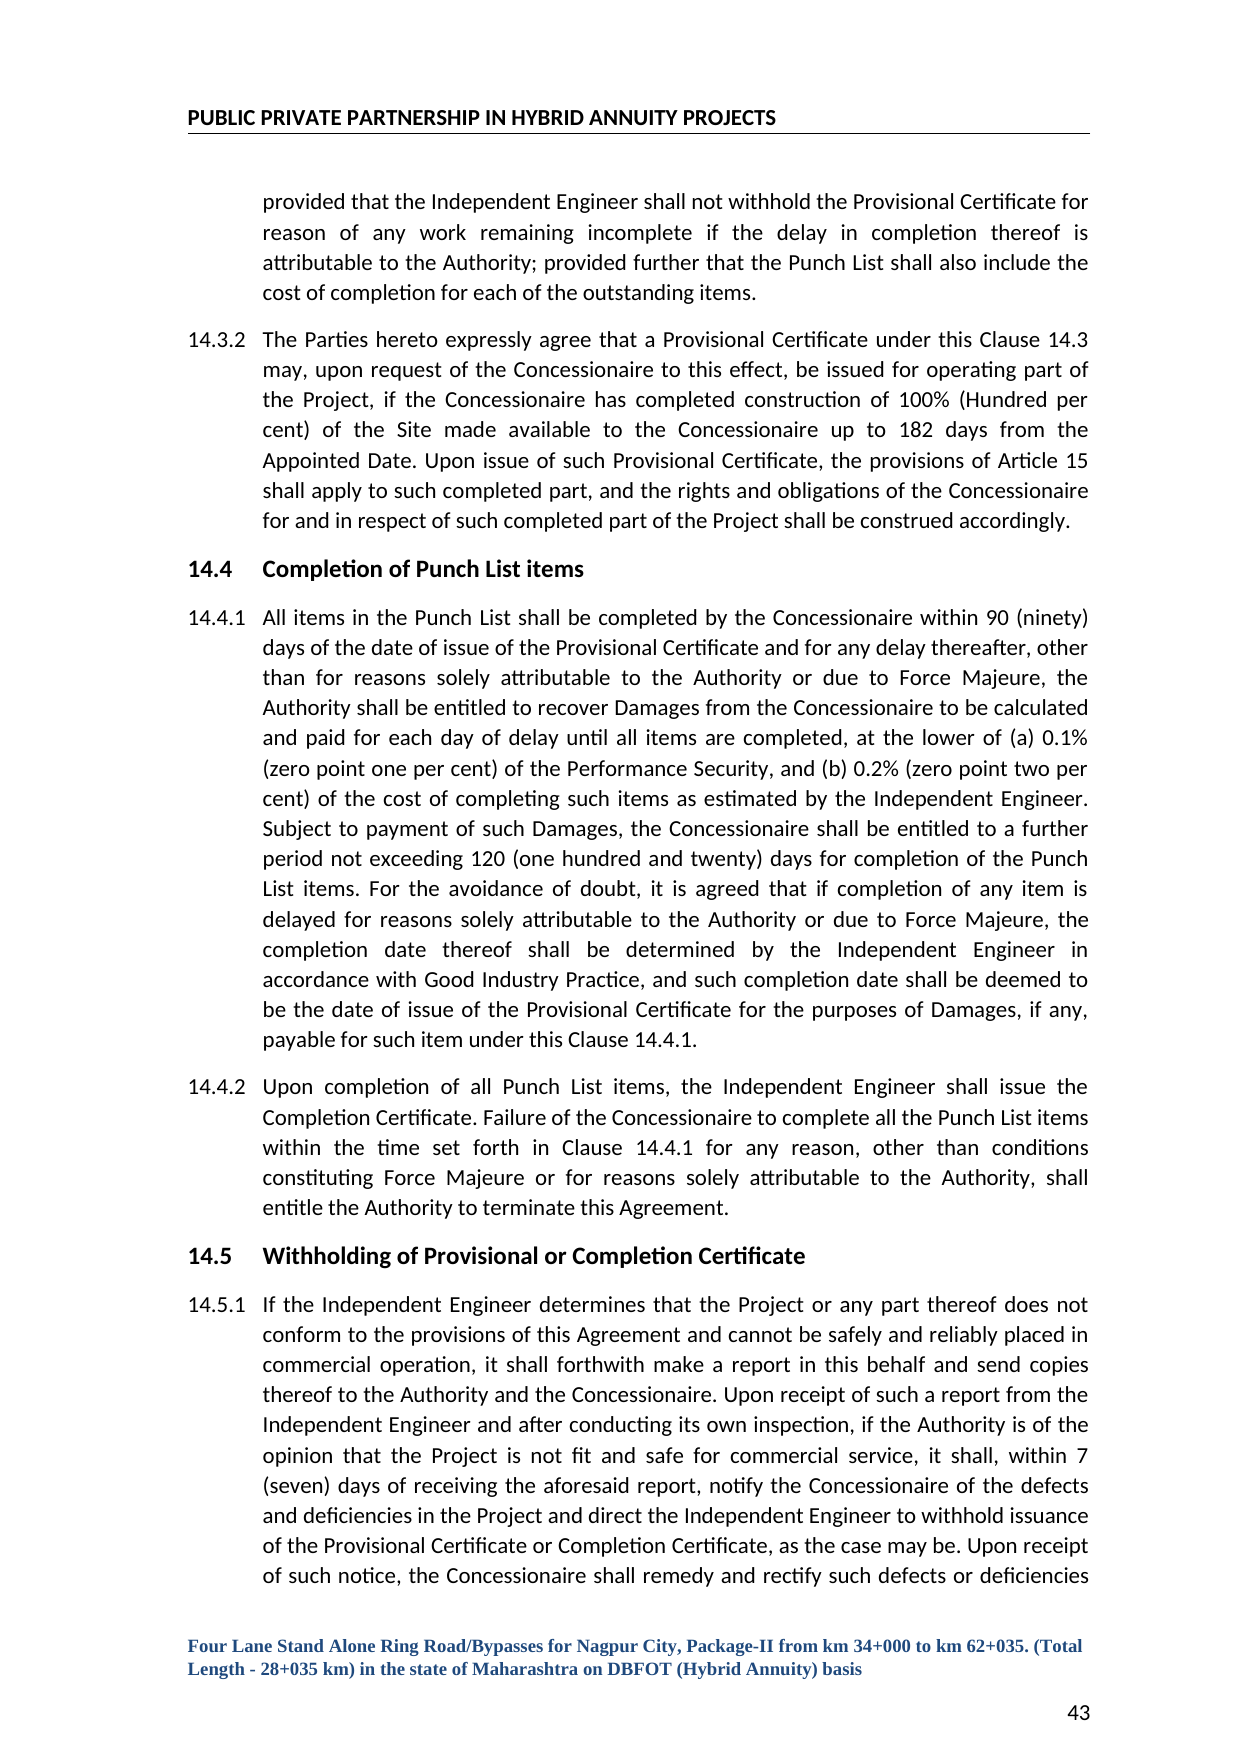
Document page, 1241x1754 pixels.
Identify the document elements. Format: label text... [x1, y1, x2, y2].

text 14.5 Withholding of Provisional or Completion Certificate [187, 1240, 1090, 1271]
text 14.4.2 Upon completion of all Punch List items, the Independent Engineer shall issue the Completion Certificate. Failure of the Concessionaire to complete all the Punch List items within the time set forth in Clause 14.4.1 for any reason, other than conditions constituting Force Majeure or for reasons solely attributable to the Authority, shall entitle the Authority to terminate this Agreement. [187, 1072, 1090, 1221]
text 14.3.2 The Parties hereto expressly agree that a Provisional Certificate under this Clause 14.3 may, upon request of the Concessionaire to this effect, be issued for operating part of the Project, if the Concessionaire has completed construction of 100% (Hundred per cent) of the Site made available to the Concessionaire up to 182 days from the Appointed Date. Upon issue of such Provisional Certificate, the provisions of Article 15 shall apply to such completed part, and the rights and obligations of the Concessionaire for and in respect of such completed part of the Project shall be construed accordingly. [187, 325, 1090, 534]
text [187, 1290, 1090, 1590]
text 14.4 Completion of Punch List items [187, 553, 1090, 584]
text 14.4.1 All items in the Punch List shall be completed by the Concessionaire within 90 (ninety) days of the date of issue of the Provisional Certificate and for any delay thereafter, other than for reasons solely attributable to the Authority or due to Force Majeure, the Authority shall be entitled to recover Damages from the Concessionaire to be calculated and paid for each day of delay until all items are completed, at the lower of (a) 0.1% (zero point one per cent) of the Performance Security, and (b) 0.2% (zero point two per cent) of the cost of completing such items as estimated by the Independent Engineer. Subject to payment of such Damages, the Concessionaire shall be entitled to a further period not exceeding 120 (one hundred and twenty) days for completion of the Punch List items. For the avoidance of doubt, it is agreed that if completion of any item is delayed for reasons solely attributable to the Authority or due to Force Majeure, the completion date thereof shall be determined by the Independent Engineer in accordance with Good Industry Practice, and such completion date shall be deemed to be the date of issue of the Provisional Certificate for the purposes of Damages, if any, payable for such item under this Clause 14.4.1. [187, 603, 1090, 1054]
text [187, 187, 1090, 306]
